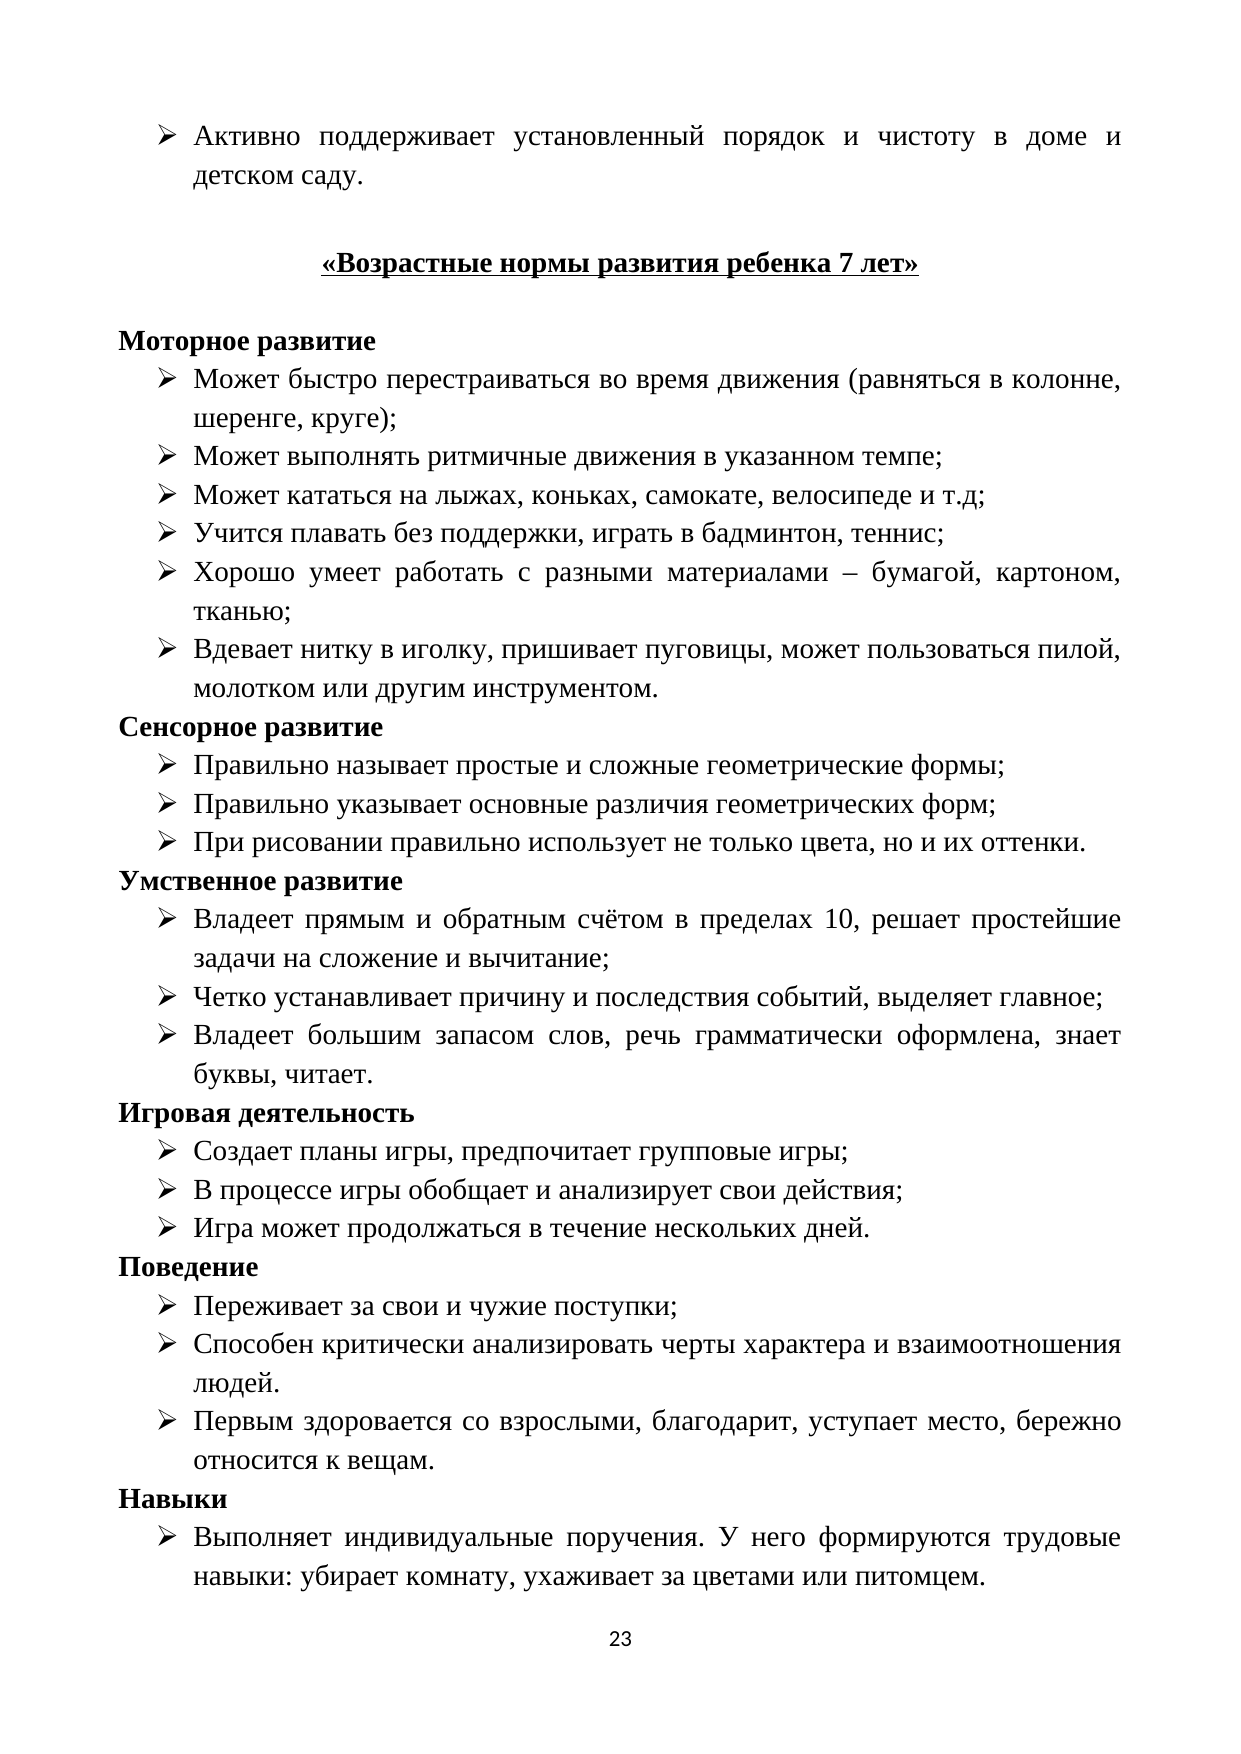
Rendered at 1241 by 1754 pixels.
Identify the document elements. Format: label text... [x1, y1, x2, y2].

list Выполняет индивидуальные поручения. У него формируются трудовые навыки: убирает комнату, ухаживает за цветами или питомцем. [156, 1519, 1122, 1591]
text Моторное развитие [118, 323, 1122, 356]
list Учится плавать без поддержки, играть в бадминтон, теннис; [156, 516, 1122, 549]
text Поведение [118, 1249, 1122, 1283]
list Может быстро перестраиваться во время движения (равняться в колонне, шеренге, круге); [156, 361, 1122, 433]
list Вдевает нитку в иголку, пришивает пуговицы, может пользоваться пилой, молотком или другим инструментом. [156, 631, 1122, 704]
list Активно поддерживает установленный порядок и чистоту в доме и детском саду. [156, 118, 1122, 190]
list Правильно называет простые и сложные геометрические формы; [156, 747, 1122, 781]
text Сенсорное развитие [118, 709, 1122, 742]
list Правильно указывает основные различия геометрических форм; [156, 786, 1122, 819]
list Владеет большим запасом слов, речь грамматически оформлена, знает буквы, читает. [156, 1017, 1122, 1090]
text «Возрастные нормы развития ребенка 7 лет» [118, 246, 1122, 279]
list Владеет прямым и обратным счётом в пределах 10, решает простейшие задачи на сложение и вычитание; [156, 902, 1122, 974]
list В процессе игры обобщает и анализирует свои действия; [156, 1172, 1122, 1206]
list Может кататься на лыжах, коньках, самокате, велосипеде и т.д; [156, 477, 1122, 511]
text Навыки [118, 1481, 1122, 1514]
list Четко устанавливает причину и последствия событий, выделяет главное; [156, 979, 1122, 1012]
list Переживает за свои и чужие поступки; [156, 1288, 1122, 1321]
list Хорошо умеет работать с разными материалами – бумагой, картоном, тканью; [156, 554, 1122, 626]
text Умственное развитие [118, 863, 1122, 897]
list Игра может продолжаться в течение нескольких дней. [156, 1211, 1122, 1244]
list При рисовании правильно использует не только цвета, но и их оттенки. [156, 824, 1122, 858]
list Способен критически анализировать черты характера и взаимоотношения людей. [156, 1326, 1122, 1398]
list Первым здоровается со взрослыми, благодарит, уступает место, бережно относится к вещам. [156, 1403, 1122, 1476]
list Может выполнять ритмичные движения в указанном темпе; [156, 438, 1122, 472]
text Игровая деятельность [118, 1095, 1122, 1128]
list Создает планы игры, предпочитает групповые игры; [156, 1133, 1122, 1167]
